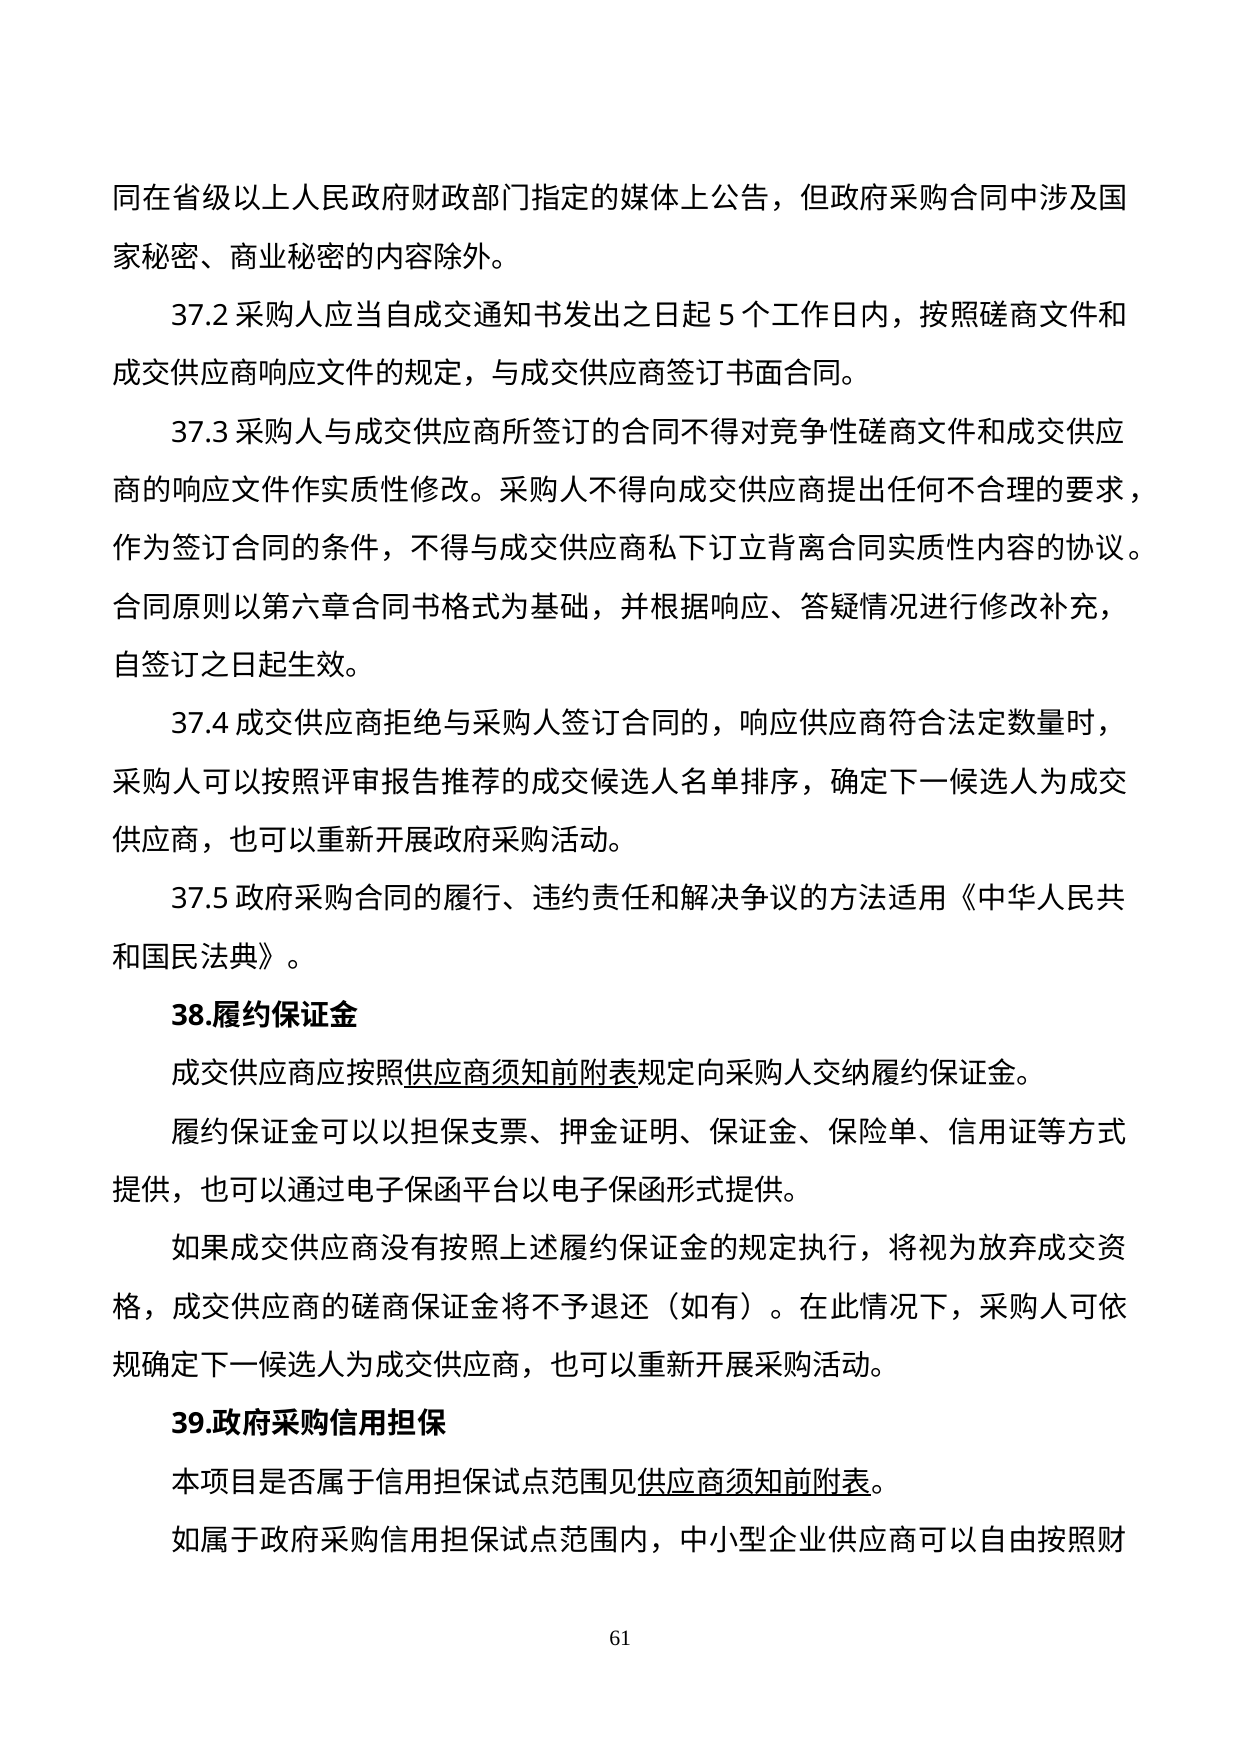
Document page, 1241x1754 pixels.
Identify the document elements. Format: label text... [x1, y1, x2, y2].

text 成交供应商应按照供应商须知前附表规定向采购人交纳履约保证金。 [112, 1037, 1128, 1095]
text 本项目是否属于信用担保试点范围见供应商须知前附表。 [112, 1445, 1128, 1504]
text 38.履约保证金 [112, 979, 1128, 1037]
text 37.5政府采购合同的履行、违约责任和解决争议的方法适用《中华人民共和国民法典》。 [112, 862, 1128, 979]
text 39.政府采购信用担保 [112, 1387, 1128, 1445]
text 如果成交供应商没有按照上述履约保证金的规定执行，将视为放弃成交资格，成交供应商的磋商保证金将不予退还（如有）。在此情况下，采购人可依规确定下一候选人为成交供应商，也可以重新开展采购活动。 [112, 1212, 1128, 1387]
text 37.3采购人与成交供应商所签订的合同不得对竞争性磋商文件和成交供应商的响应文件作实质性修改。采购人不得向成交供应商提出任何不合理的要求，作为签订合同的条件，不得与成交供应商私下订立背离合同实质性内容的协议。合同原则以第六章合同书格式为基础，并根据响应、答疑情况进行修改补充，自签订之日起生效。 [112, 395, 1128, 687]
text 履约保证金可以以担保支票、押金证明、保证金、保险单、信用证等方式提供，也可以通过电子保函平台以电子保函形式提供。 [112, 1095, 1128, 1212]
text 37.2采购人应当自成交通知书发出之日起5个工作日内，按照磋商文件和成交供应商响应文件的规定，与成交供应商签订书面合同。 [112, 279, 1128, 395]
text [112, 1504, 1128, 1562]
text 37.4成交供应商拒绝与采购人签订合同的，响应供应商符合法定数量时，采购人可以按照评审报告推荐的成交候选人名单排序，确定下一候选人为成交供应商，也可以重新开展政府采购活动。 [112, 687, 1128, 862]
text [112, 162, 1128, 279]
